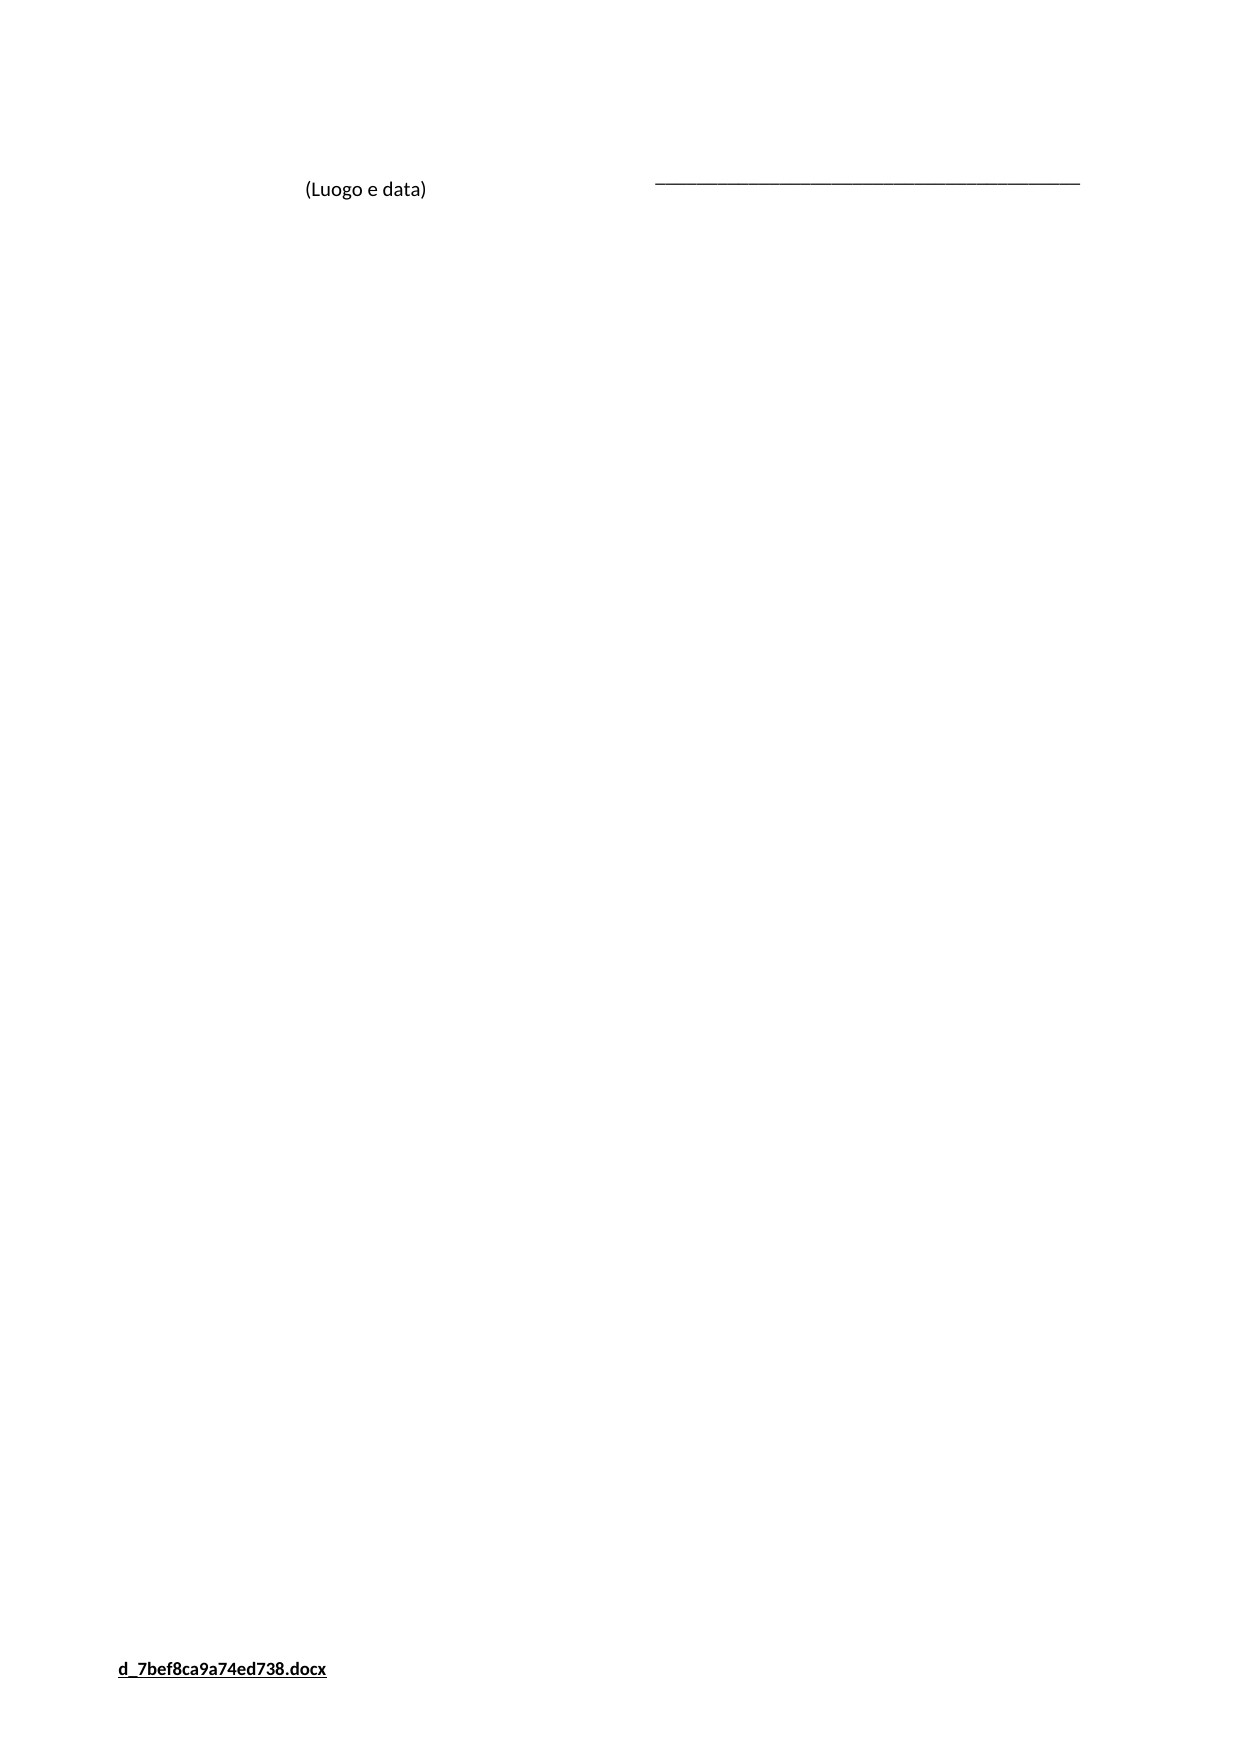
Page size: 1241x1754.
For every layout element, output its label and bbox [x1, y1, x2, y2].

table_header [118, 148, 614, 202]
table_header [614, 148, 1122, 202]
